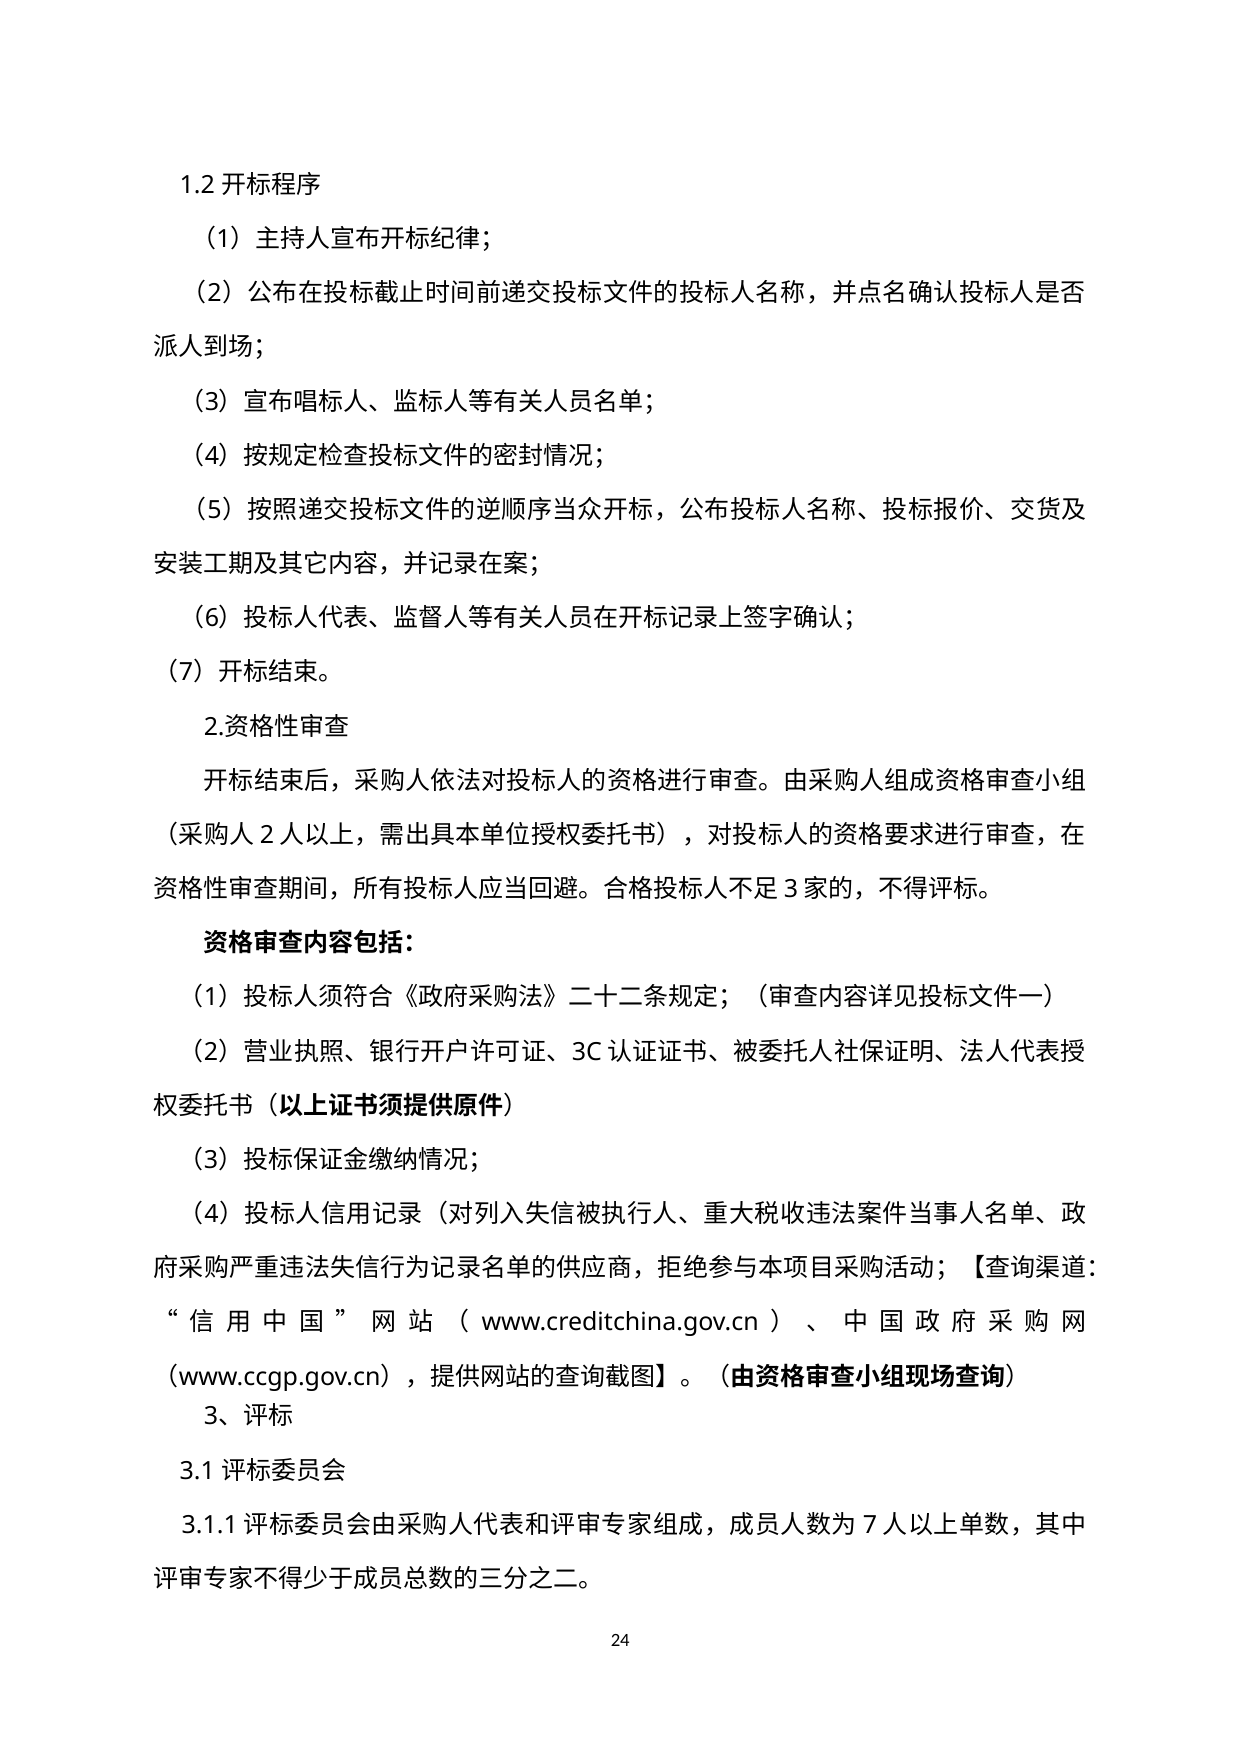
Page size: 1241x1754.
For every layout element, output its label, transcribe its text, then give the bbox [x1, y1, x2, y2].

text 资格审查内容包括： [153, 908, 1087, 962]
text 3.1.1评标委员会由采购人代表和评审专家组成，成员人数为7人以上单数，其中评审专家不得少于成员总数的三分之二。 [153, 1504, 1087, 1595]
text （2）公布在投标截止时间前递交投标文件的投标人名称，并点名确认投标人是否派人到场； [153, 258, 1087, 367]
text （4）按规定检查投标文件的密封情况； [153, 421, 1087, 475]
text （1）投标人须符合《政府采购法》二十二条规定；（审查内容详见投标文件一） [153, 962, 1087, 1017]
text （7）开标结束。 [153, 637, 1087, 692]
text （2）营业执照、银行开户许可证、3C认证证书、被委托人社保证明、法人代表授权委托书（以上证书须提供原件） [153, 1017, 1087, 1125]
text （6）投标人代表、监督人等有关人员在开标记录上签字确认； [153, 583, 1087, 637]
text 3.1 评标委员会 [153, 1450, 1087, 1486]
text 开标结束后，采购人依法对投标人的资格进行审查。由采购人组成资格审查小组（采购人2人以上，需出具本单位授权委托书），对投标人的资格要求进行审查，在资格性审查期间，所有投标人应当回避。合格投标人不足3家的，不得评标。 [153, 746, 1087, 908]
text （3）宣布唱标人、监标人等有关人员名单； [153, 367, 1087, 421]
text 3、评标 [153, 1396, 1087, 1432]
text 2.资格性审查 [153, 692, 1087, 746]
text （1）主持人宣布开标纪律； [153, 204, 1087, 258]
text （3）投标保证金缴纳情况； [153, 1125, 1087, 1179]
text （4）投标人信用记录（对列入失信被执行人、重大税收违法案件当事人名单、政府采购严重违法失信行为记录名单的供应商，拒绝参与本项目采购活动；【查询渠道：“信用中国”网站（www.creditchina.gov.cn）、中国政府采购网（www.ccgp.gov.cn），提供网站的查询截图】。（由资格审查小组现场查询） [153, 1179, 1087, 1396]
text （5）按照递交投标文件的逆顺序当众开标，公布投标人名称、投标报价、交货及安装工期及其它内容，并记录在案； [153, 475, 1087, 583]
text 1.2 开标程序 [153, 150, 1087, 204]
